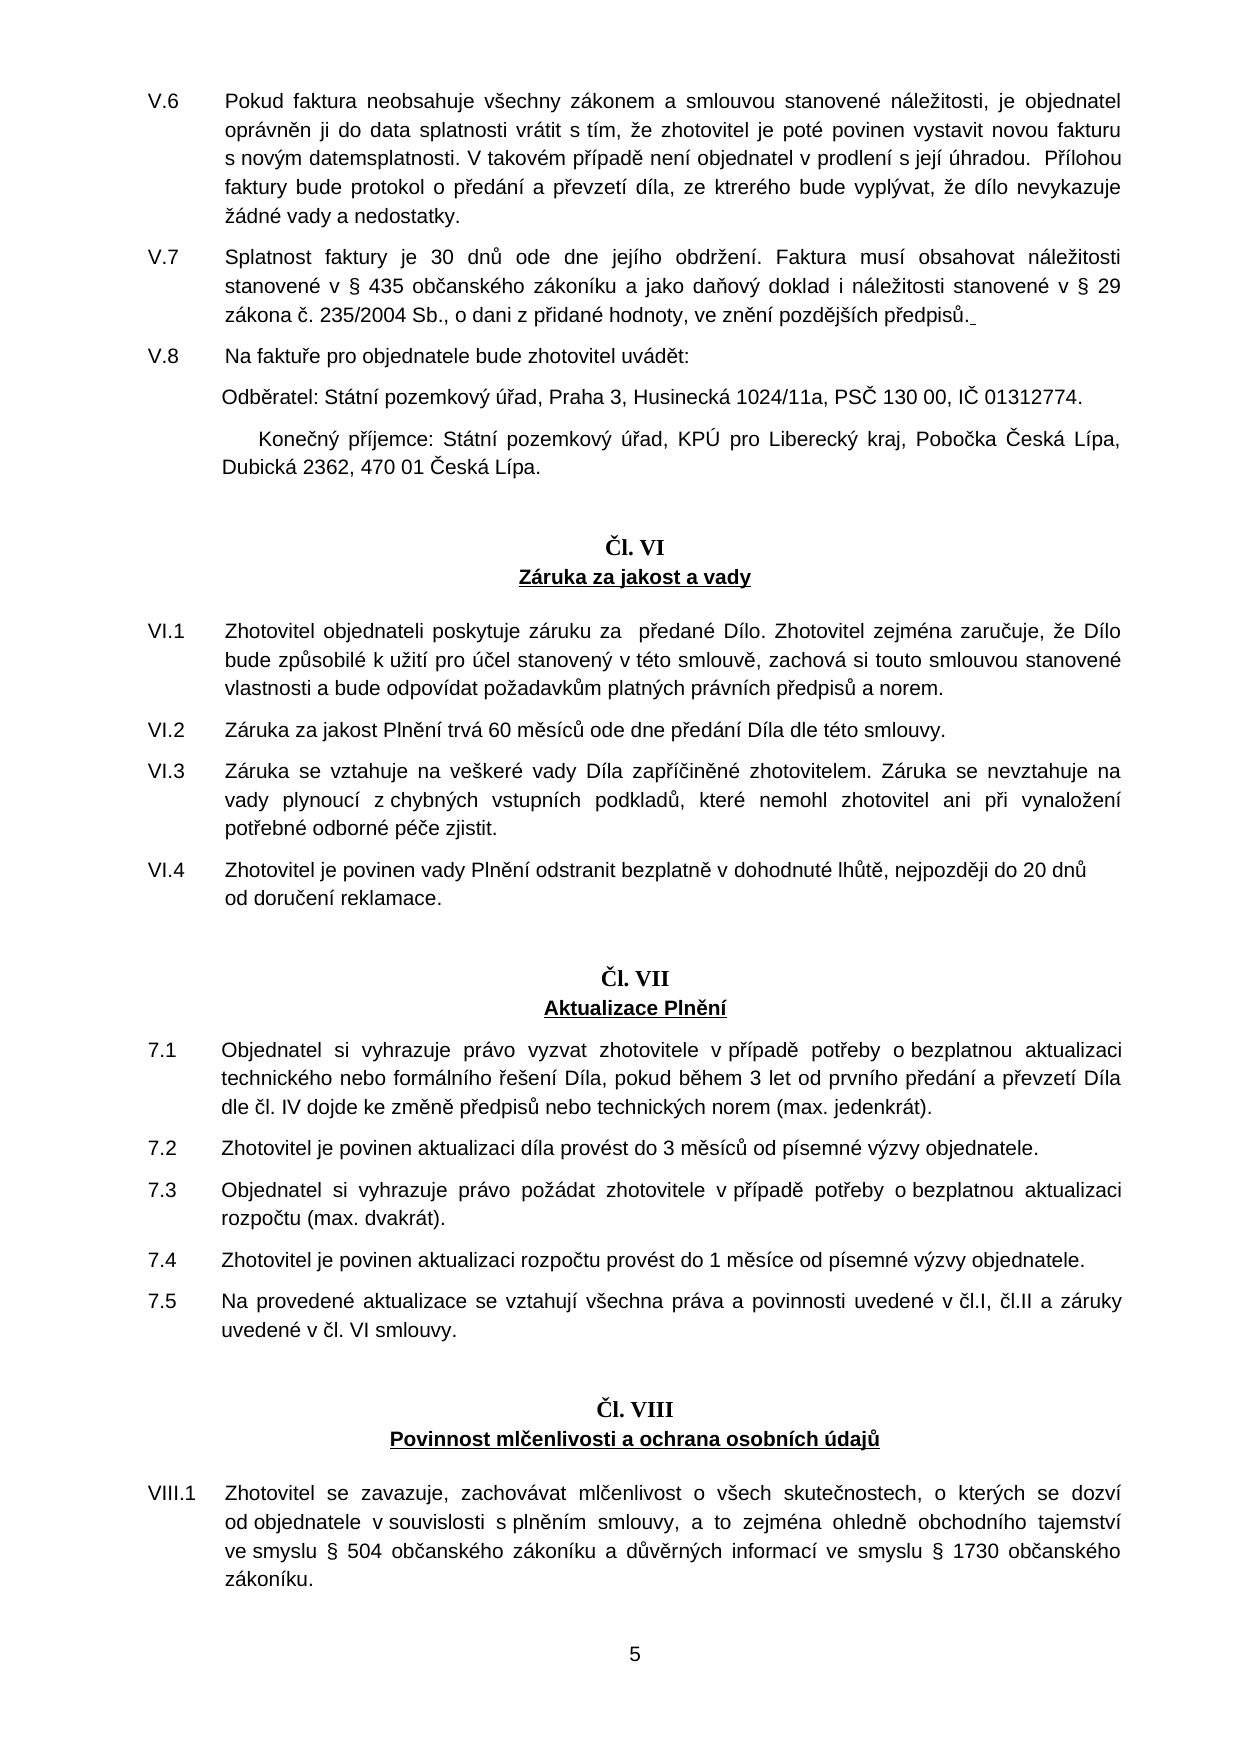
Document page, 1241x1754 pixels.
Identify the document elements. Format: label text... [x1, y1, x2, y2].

text Záruka za jakost a vady [148, 534, 1122, 589]
list 7.4 Zhotovitel je povinen aktualizaci rozpočtu provést do 1 měsíce od písemné výzvy objednatele. [148, 1247, 1122, 1271]
list 7.3 Objednatel si vyhrazuje právo požádat zhotovitele v případě potřeby o bezplatnou aktualizaci rozpočtu (max. dvakrát). [148, 1177, 1122, 1230]
list Na faktuře pro objednatele bude zhotovitel uvádět: [148, 344, 1122, 368]
list Zhotovitel se zavazuje, zachovávat mlčenlivost o všech skutečnostech, o kterých se dozví od objednatele v souvislosti s plněním smlouvy, a to zejména ohledně obchodního tajemství ve smyslu § 504 občanského zákoníku a důvěrných informací ve smyslu § 1730 občanského zákoníku. [148, 1481, 1122, 1591]
text Povinnost mlčenlivosti a ochrana osobních údajů [148, 1396, 1122, 1451]
list Záruka se vztahuje na veškeré vady Díla zapříčiněné zhotovitelem. Záruka se nevztahuje na vady plynoucí z chybných vstupních podkladů, které nemohl zhotovitel ani při vynaložení potřebné odborné péče zjistit. [148, 759, 1122, 840]
list Odběratel: Státní pozemkový úřad, Praha 3, Husinecká 1024/11a, PSČ 130 00, IČ 01312774. [221, 385, 1122, 409]
list 7.1 Objednatel si vyhrazuje právo vyzvat zhotovitele v případě potřeby o bezplatnou aktualizaci technického nebo formálního řešení Díla, pokud během 3 let od prvního předání a převzetí Díla dle čl. IV dojde ke změně předpisů nebo technických norem (max. jedenkrát). [148, 1037, 1122, 1119]
list Aktualizace Plnění [148, 996, 1122, 1020]
list 7.2 Zhotovitel je povinen aktualizaci díla provést do 3 měsíců od písemné výzvy objednatele. [148, 1136, 1122, 1160]
list Pokud faktura neobsahuje všechny zákonem a smlouvou stanovené náležitosti, je objednatel oprávněn ji do data splatnosti vrátit s tím, že zhotovitel je poté povinen vystavit novou fakturu s novým datemsplatnosti. V takovém případě není objednatel v prodlení s její úhradou. Přílohou faktury bude protokol o předání a převzetí díla, ze ktrerého bude vyplývat, že dílo nevykazuje žádné vady a nedostatky. [148, 89, 1122, 228]
list Zhotovitel objednateli poskytuje záruku za předané Dílo. Zhotovitel zejména zaručuje, že Dílo bude způsobilé k užití pro účel stanovený v této smlouvě, zachová si touto smlouvou stanovené vlastnosti a bude odpovídat požadavkům platných právních předpisů a norem. [148, 619, 1122, 700]
list Konečný příjemce: Státní pozemkový úřad, KPÚ pro Liberecký kraj, Pobočka Česká Lípa, Dubická 2362, 470 01 Česká Lípa. [148, 426, 1122, 479]
list 7.5 Na provedené aktualizace se vztahují všechna práva a povinnosti uvedené v čl.I, čl.II a záruky uvedené v čl. VI smlouvy. [148, 1289, 1122, 1341]
list Záruka za jakost Plnění trvá 60 měsíců ode dne předání Díla dle této smlouvy. [148, 717, 1122, 741]
list Zhotovitel je povinen vady Plnění odstranit bezplatně v dohodnuté lhůtě, nejpozději do 20 dnů od doručení reklamace. [148, 857, 1122, 910]
list Splatnost faktury je 30 dnů ode dne jejího obdržení. Faktura musí obsahovat náležitosti stanovené v § 435 občanského zákoníku a jako daňový doklad i náležitosti stanovené v § 29 zákona č. 235/2004 Sb., o dani z přidané hodnoty, ve znění pozdějších předpisů. [148, 245, 1122, 327]
